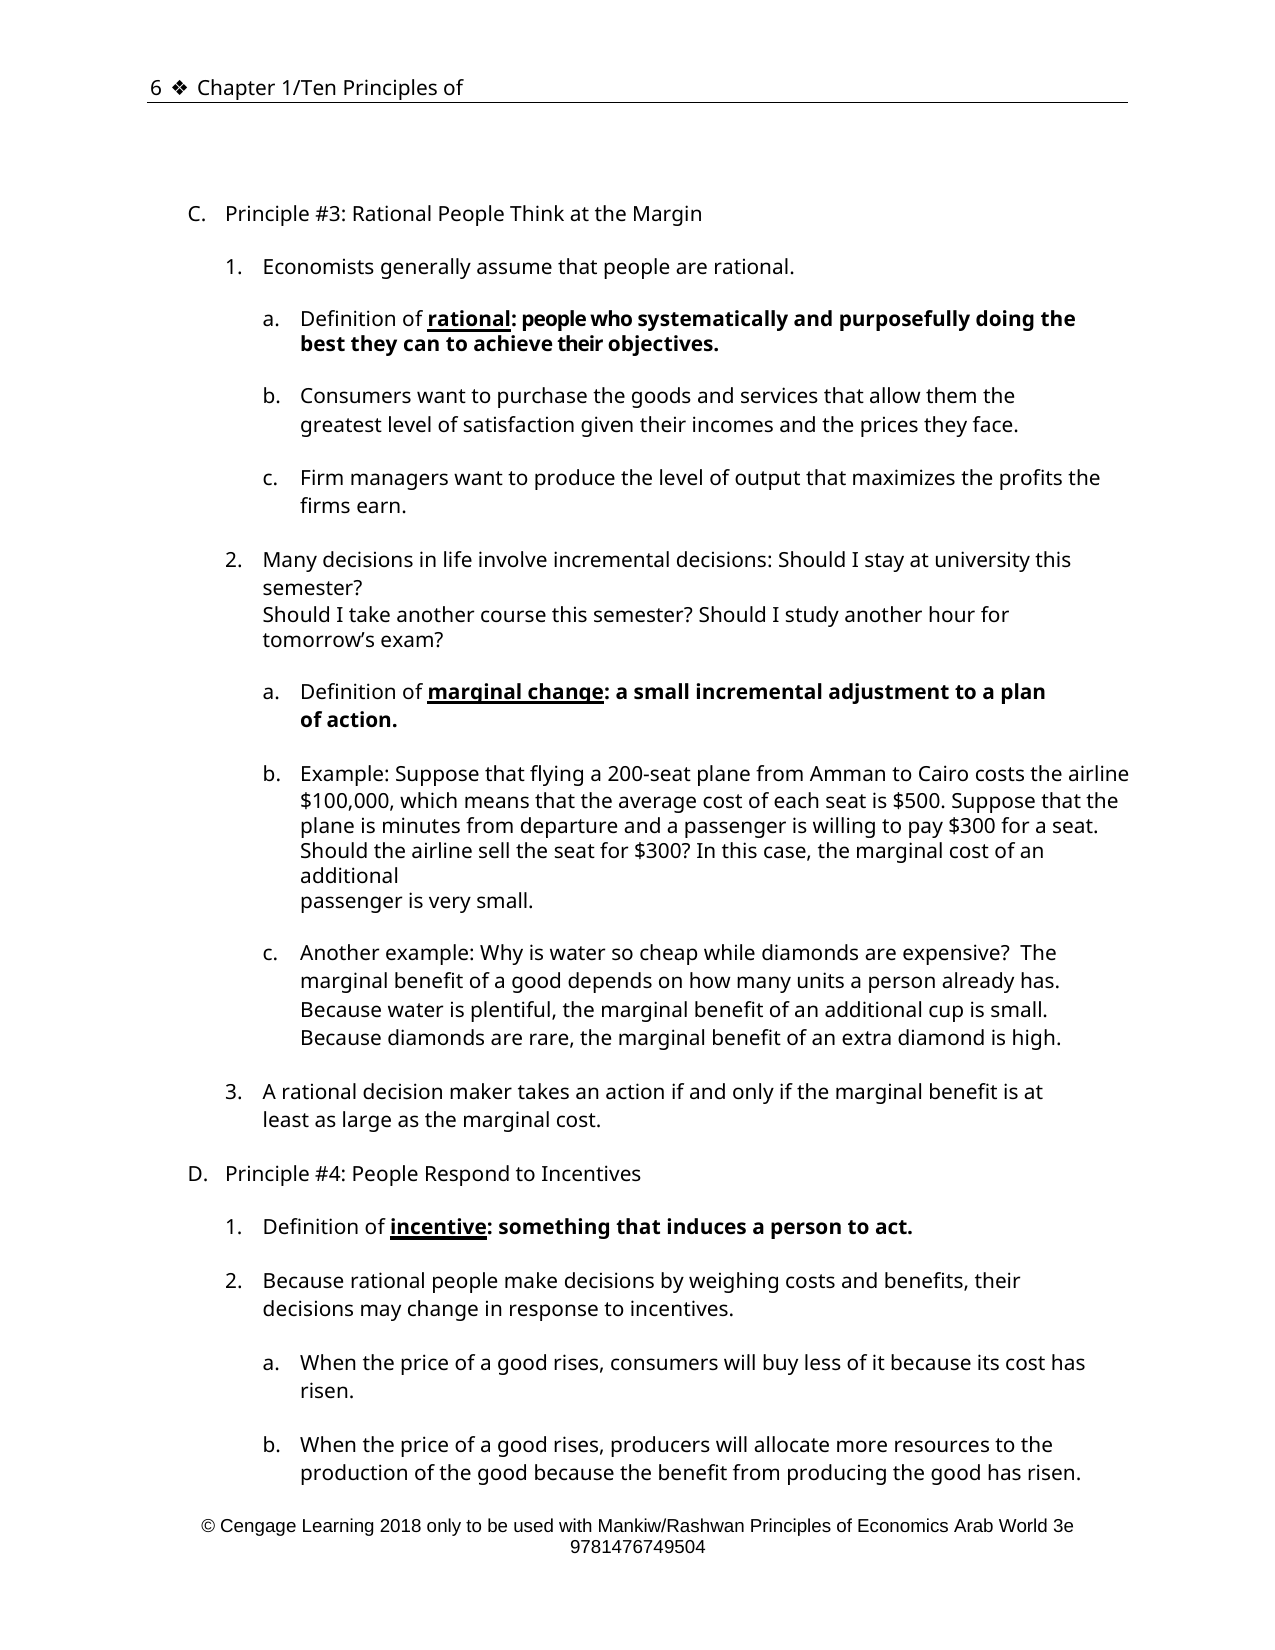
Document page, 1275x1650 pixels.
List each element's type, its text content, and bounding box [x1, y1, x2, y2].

list Firm managers want to produce the level of output that maximizes the profits the firms earn. [262, 463, 1103, 520]
list A rational decision maker takes an action if and only if the marginal benefit is at least as large as the marginal cost. [225, 1077, 1074, 1134]
list Principle #4: People Respond to Incentives [187, 1159, 1139, 1187]
text Should I take another course this semester? Should I study another hour for tomorrow’s exam? [262, 602, 1101, 653]
text $100,000, which means that the average cost of each seat is $500. Suppose that the plane is minutes from departure and a passenger is willing to pay $300 for a seat. Should the airline sell the seat for $300? In this case, the marginal cost of an additional [300, 788, 1123, 889]
list Example: Suppose that flying a 200-seat plane from Amman to Cairo costs the airline [262, 759, 1139, 787]
list Consumers want to purchase the goods and services that allow them the greatest level of satisfaction given their incomes and the prices they face. [262, 381, 1101, 438]
list Because rational people make decisions by weighing costs and benefits, their decisions may change in response to incentives. [225, 1266, 1106, 1323]
subtitle Definition of marginal change: a small incremental adjustment to a plan of action. [262, 677, 1063, 734]
text passenger is very small. [300, 889, 1139, 913]
list Definition of incentive: something that induces a person to act. [225, 1212, 1139, 1241]
list Principle #3: Rational People Think at the Margin [187, 199, 1139, 227]
subtitle Definition of rational: people who systematically and purposefully doing the best they can to achieve their objectives. [262, 307, 1116, 357]
list When the price of a good rises, consumers will buy less of it because its cost has risen. [262, 1348, 1139, 1405]
list Many decisions in life involve incremental decisions: Should I stay at university this semester? [225, 545, 1139, 602]
list When the price of a good rises, producers will allocate more resources to the production of the good because the benefit from producing the good has risen. [262, 1430, 1112, 1487]
list Another example: Why is water so cheap while diamonds are expensive? The marginal benefit of a good depends on how many units a person already has. Because water is plentiful, the marginal benefit of an additional cup is small. Because diamonds are rare, the marginal benefit of an extra diamond is high. [262, 938, 1110, 1052]
list Economists generally assume that people are rational. [225, 252, 1139, 281]
